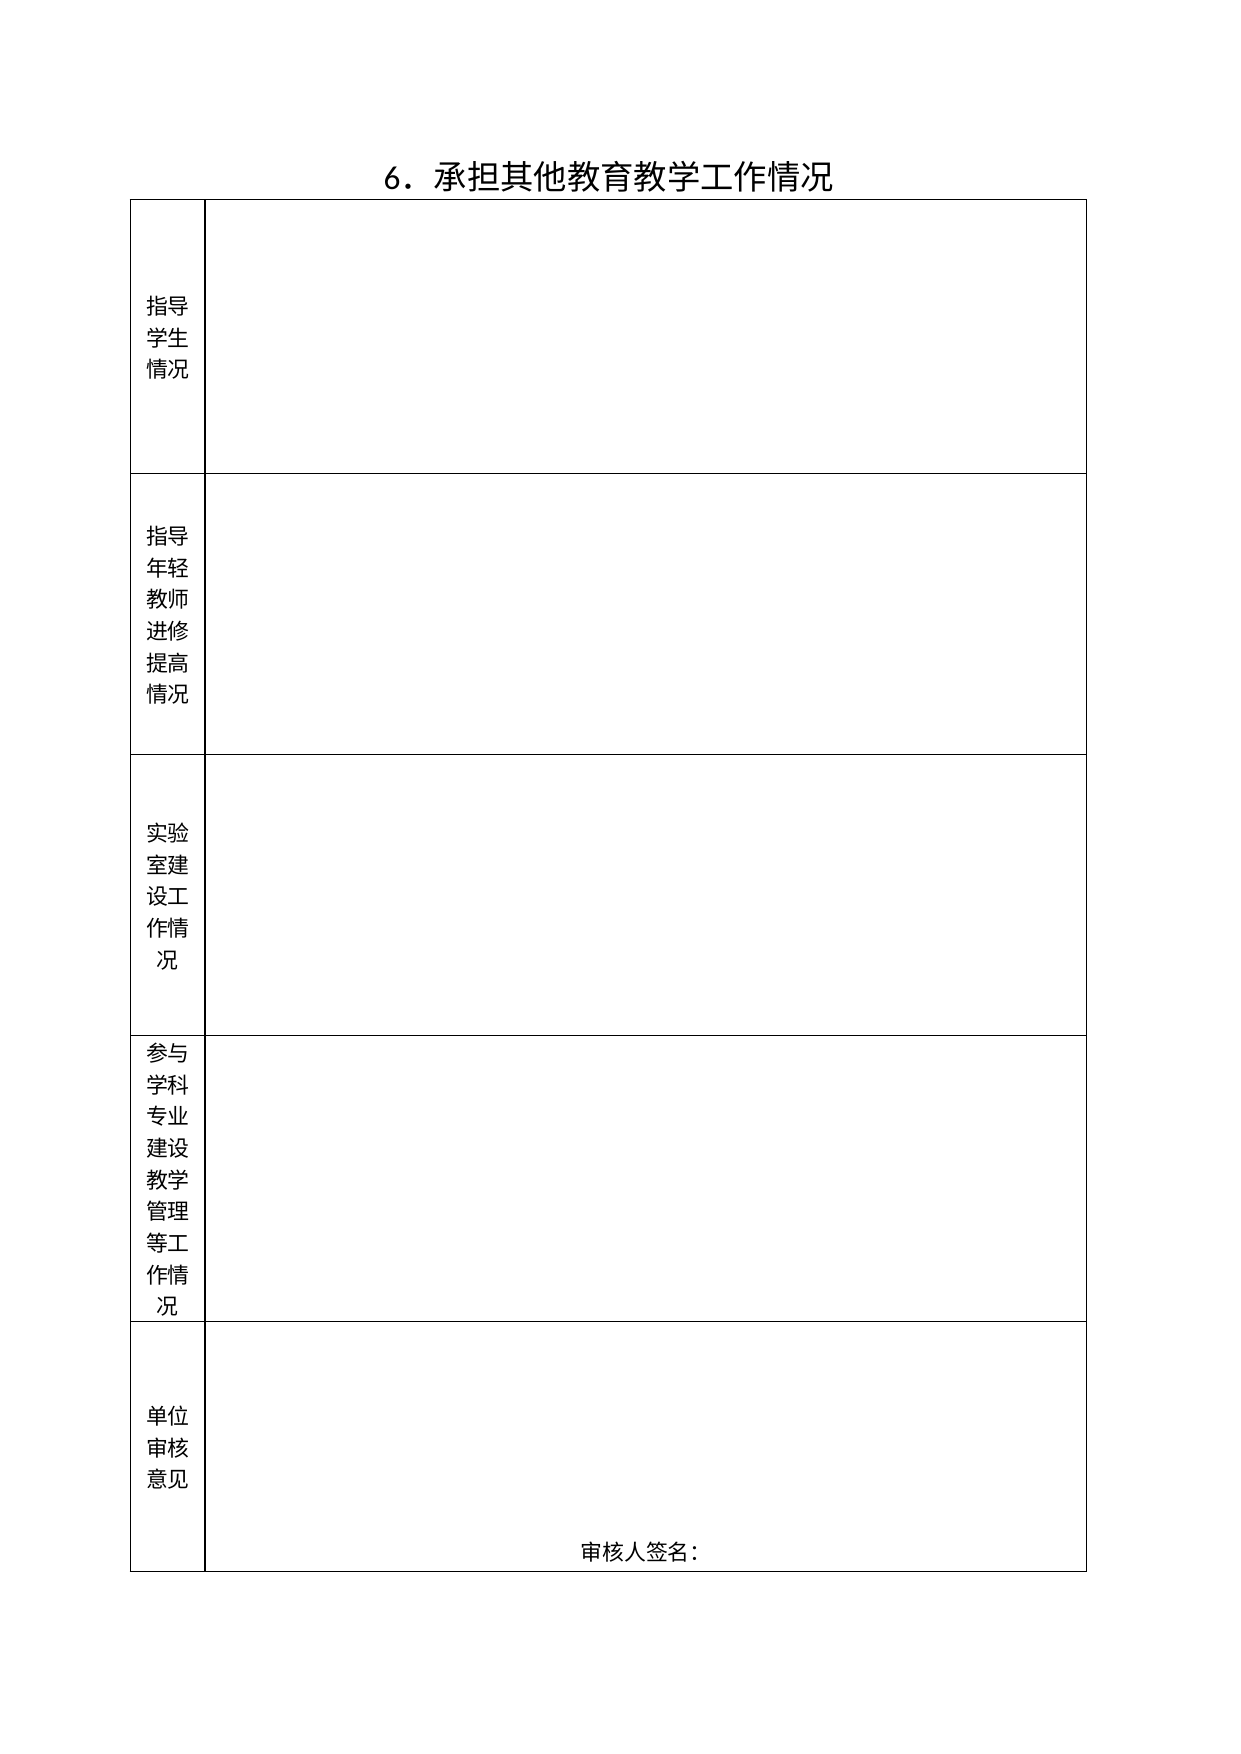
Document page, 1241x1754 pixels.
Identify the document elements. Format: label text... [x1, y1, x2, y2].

table_cell 实验室建设工作情况 [131, 755, 204, 1035]
table_cell [206, 474, 1086, 754]
table_cell 审核人签名： [206, 1322, 1086, 1571]
table_cell 参与学科专业建设教学管理等工作情况 [131, 1036, 204, 1321]
table_header 指导学生情况 [131, 200, 204, 473]
table_cell 单位审核意见 [131, 1322, 204, 1571]
text 6．承担其他教育教学工作情况 [156, 151, 1061, 199]
table_cell [206, 755, 1086, 1035]
table_cell [206, 1036, 1086, 1321]
table_cell 指导年轻教师进修提高情况 [131, 474, 204, 754]
table_header [206, 200, 1086, 473]
